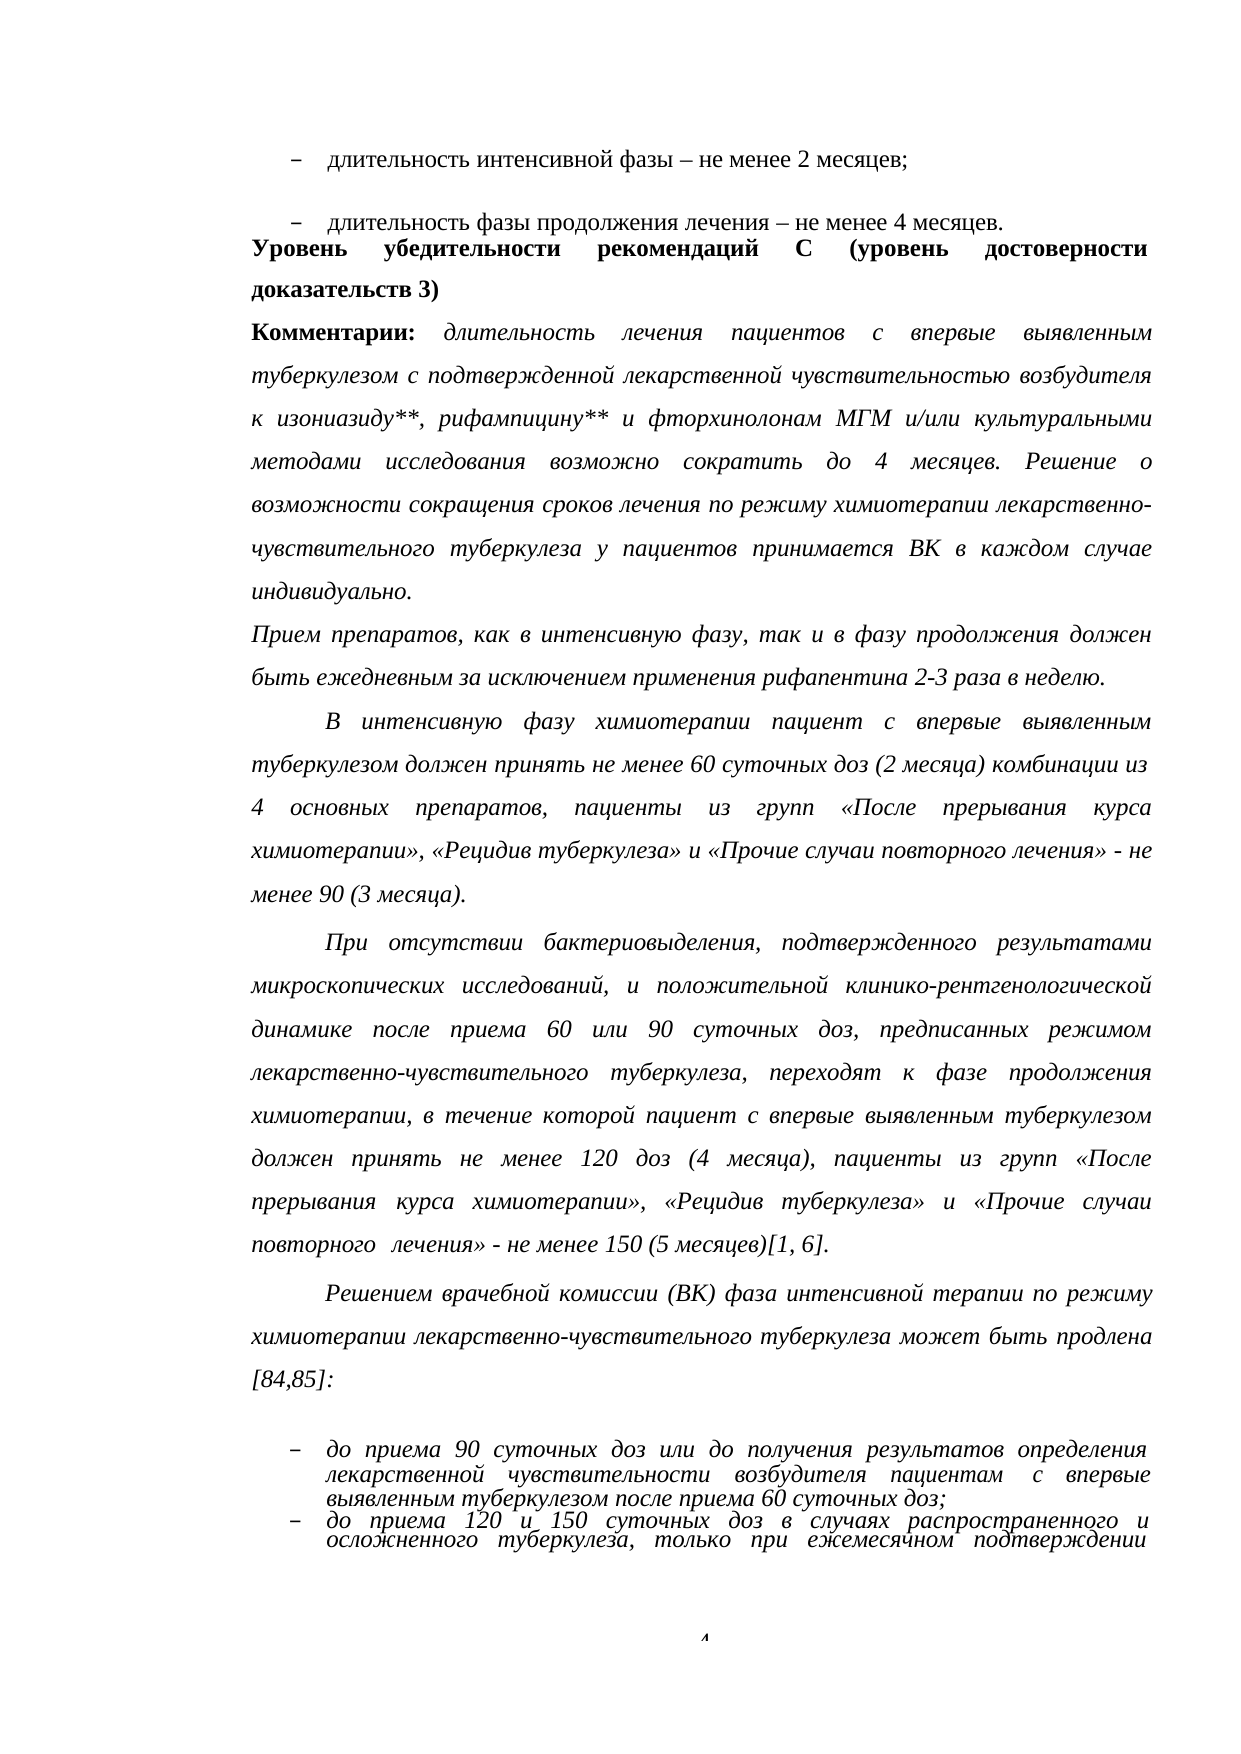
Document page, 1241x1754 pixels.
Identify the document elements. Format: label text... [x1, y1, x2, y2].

text В интенсивную фазу химиотерапии пациент с впервые выявленным туберкулезом должен принять не менее 60 суточных доз (2 месяца) комбинации из [251, 706, 1152, 778]
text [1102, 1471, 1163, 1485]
text лекарственной чувствительности возбудителя пациентам с впервые [374, 1471, 922, 1485]
text Прием препаратов, как в интенсивную фазу, так и в фазу продолжения должен быть ежедневным за исключением применения рифапентина 2-3 раза в неделю. [251, 619, 1152, 691]
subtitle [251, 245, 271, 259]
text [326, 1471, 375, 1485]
list длительность интенсивной фазы – не менее 2 месяцев; [290, 139, 1163, 175]
text доказательств 3) [251, 274, 1163, 303]
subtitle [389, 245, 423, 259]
list длительность фазы продолжения лечения – не менее 4 месяцев. [290, 175, 1163, 245]
text Решением врачебной комиссии (ВК) фаза интенсивной терапии по режиму химиотерапии лекарственно-чувствительного туберкулеза может быть продлена [84,85]: [251, 1278, 1152, 1393]
list до приема 90 суточных доз или до получения результатов определения [289, 1407, 1163, 1471]
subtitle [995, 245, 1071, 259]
text 4 основных препаратов, пациенты из групп «После прерывания курса химиотерапии», «Рецидив туберкулеза» и «Прочие случаи повторного лечения» - не менее 90 (3 месяца). [251, 792, 1152, 907]
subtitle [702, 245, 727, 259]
text При отсутствии бактериовыделения, подтвержденного результатами микроскопических исследований, и положительной клинико-рентгенологической динамике после приема 60 или 90 суточных доз, предписанных режимом лекарственно-чувствительного туберкулеза, переходят к фазе продолжения химиотерапии, в течение которой пациент с впервые выявленным туберкулезом должен принять не менее 120 доз (4 месяца), пациенты из групп «После прерывания курса химиотерапии», «Рецидив туберкулеза» и «Прочие случаи повторного лечения» - не менее 150 (5 месяцев)[1, 6]. [251, 927, 1152, 1258]
list до приема 120 и 150 суточных доз в случаях распространенного и осложненного туберкулеза, только при ежемесячном подтверждении [289, 1512, 1151, 1553]
text Комментарии: длительность лечения пациентов с впервые выявленным туберкулезом с подтвержденной лекарственной чувствительностью возбудителя к изониазиду**, рифампицину** и фторхинолонам МГМ и/или культуральными методами исследования возможно сократить до 4 месяцев. Решение о возможности сокращения сроков лечения по режиму химиотерапии лекарственно- чувствительного туберкулеза у пациентов принимается ВК в каждом случае индивидуально. [251, 317, 1152, 604]
